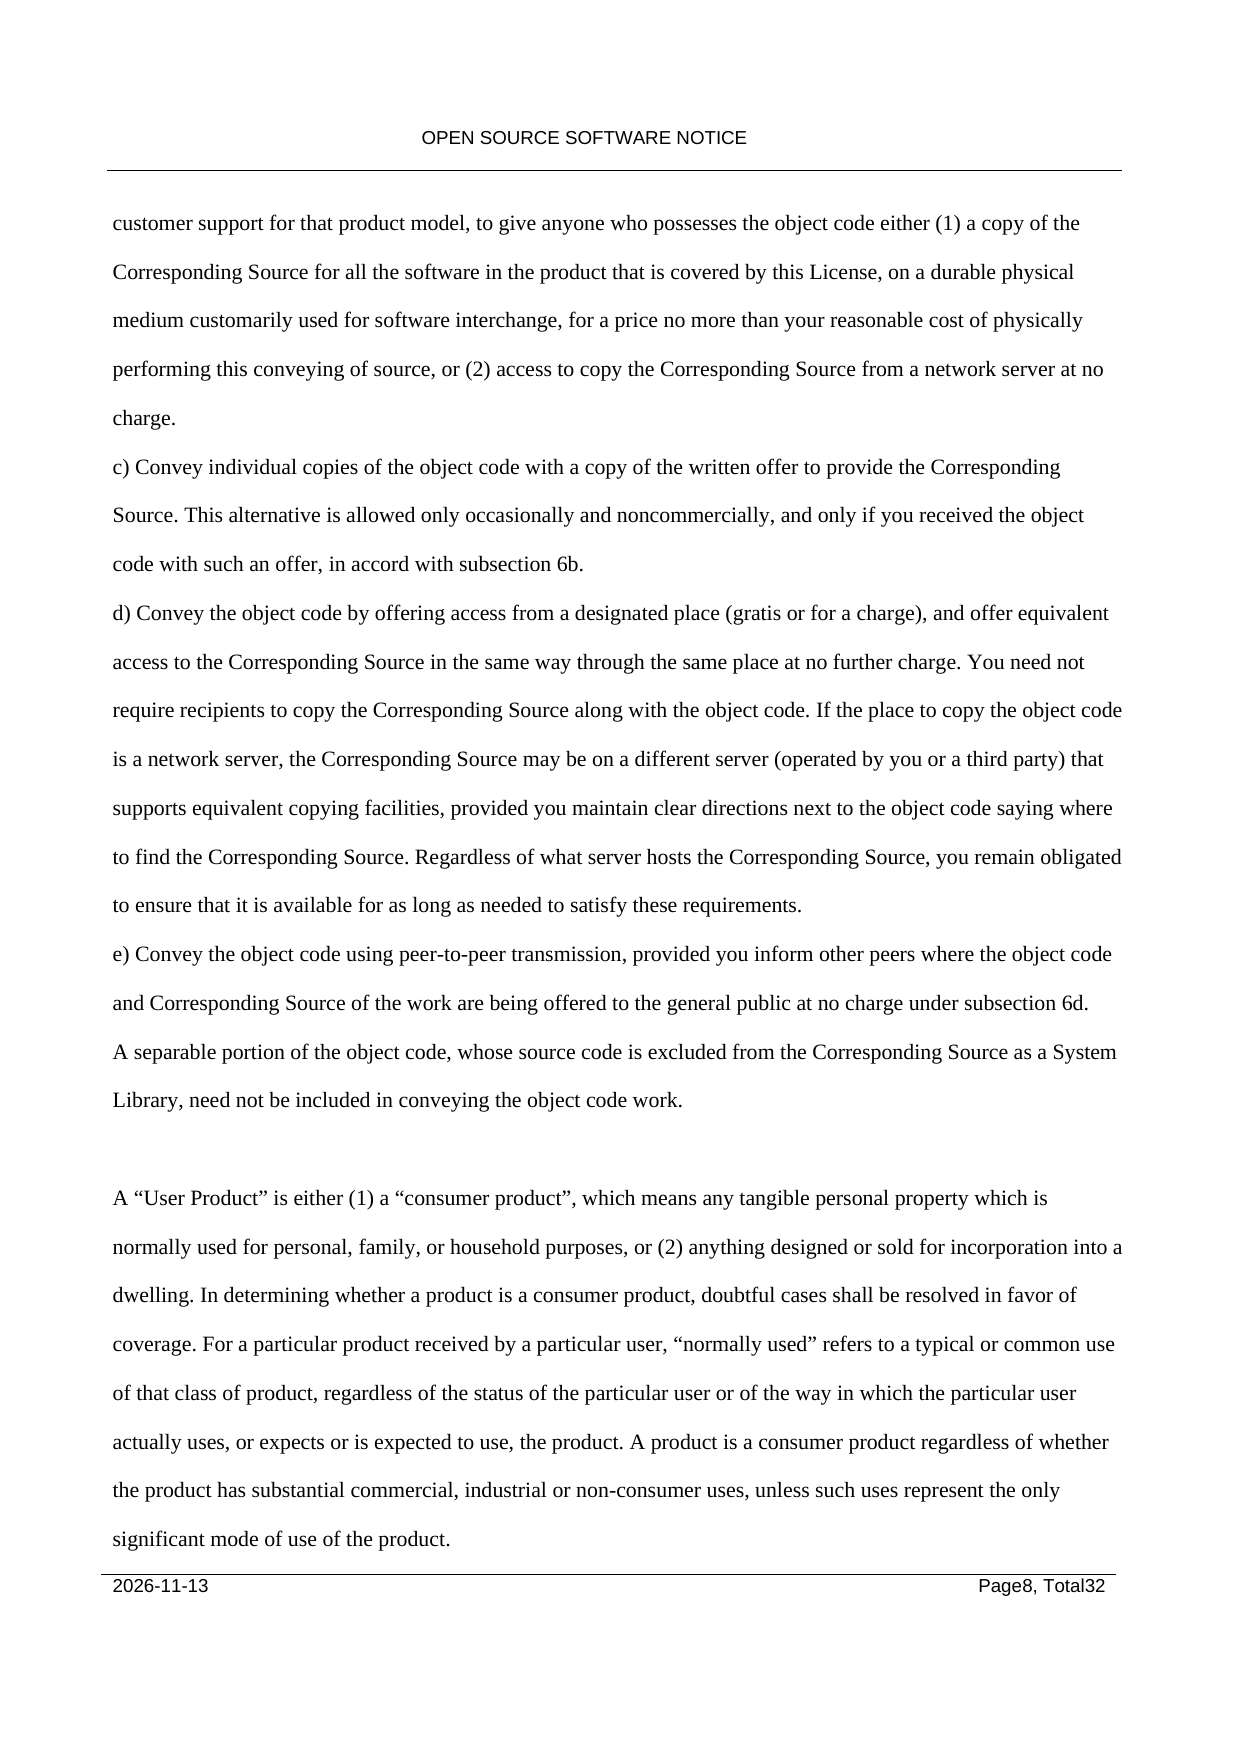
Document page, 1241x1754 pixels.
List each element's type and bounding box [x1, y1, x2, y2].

text [112, 206, 1128, 1555]
